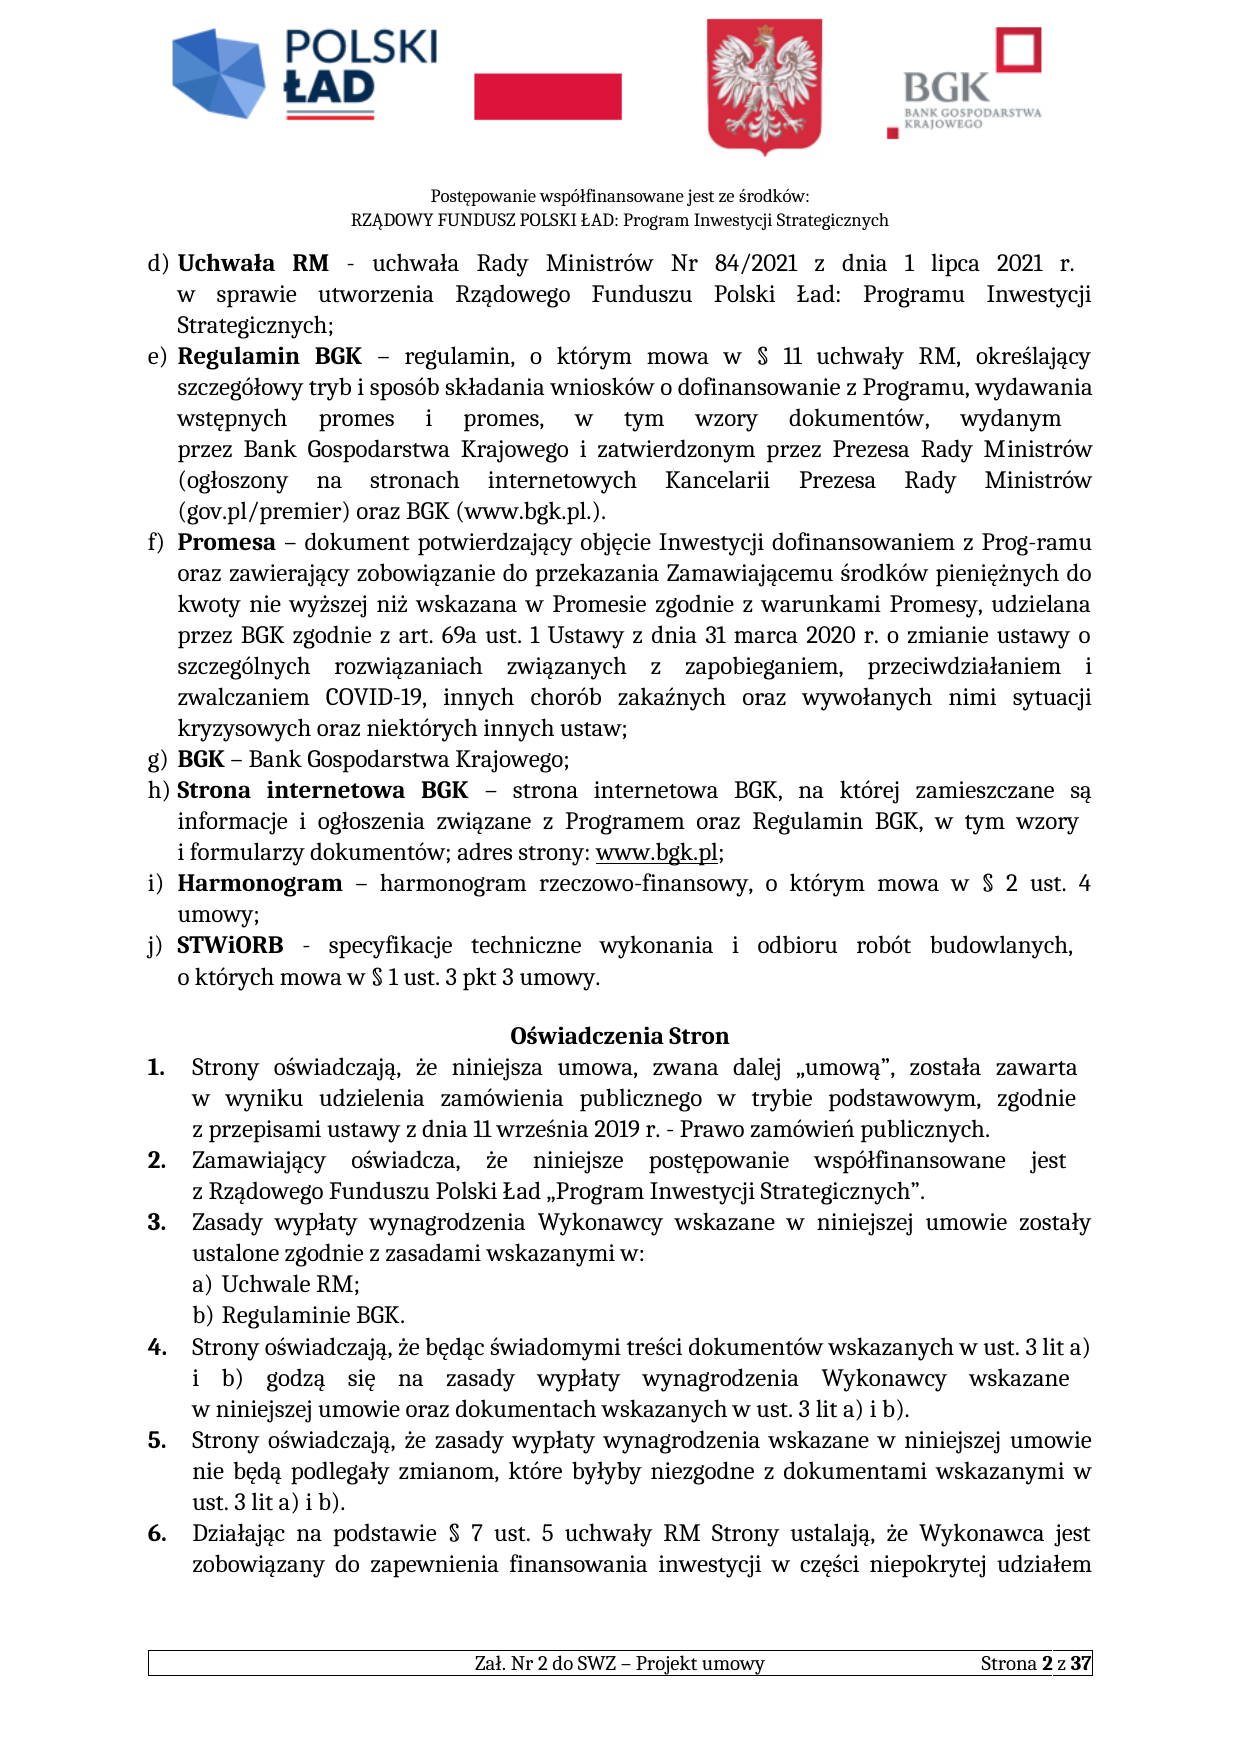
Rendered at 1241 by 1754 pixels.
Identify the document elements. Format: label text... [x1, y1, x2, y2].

list Strony oświadczają, że będąc świadomymi treści dokumentów wskazanych w ust. 3 lit a) i b) godzą się na zasady wypłaty wynagrodzenia Wykonawcy wskazane w niniejszej umowie oraz dokumentach wskazanych w ust. 3 lit a) i b). [148, 1332, 1093, 1423]
list STWiORB - specyfikacje techniczne wykonania i odbioru robót budowlanych, o których mowa w § 1 ust. 3 pkt 3 umowy. [148, 931, 1093, 991]
list Strony oświadczają, że niniejsza umowa, zwana dalej „umową”, została zawarta w wyniku udzielenia zamówienia publicznego w trybie podstawowym, zgodnie z przepisami ustawy z dnia 11 września 2019 r. - Prawo zamówień publicznych. [148, 1053, 1093, 1144]
list Regulaminie BGK. [192, 1301, 1093, 1330]
list Uchwała RM - uchwała Rady Ministrów Nr 84/2021 z dnia 1 lipca 2021 r. w sprawie utworzenia Rządowego Funduszu Polski Ład: Programu Inwestycji Strategicznych; [148, 248, 1093, 339]
list Promesa – dokument potwierdzający objęcie Inwestycji dofinansowaniem z Prog-ramu oraz zawierający zobowiązanie do przekazania Zamawiającemu środków pieniężnych do kwoty nie wyższej niż wskazana w Promesie zgodnie z warunkami Promesy, udzielana przez BGK zgodnie z art. 69a ust. 1 Ustawy z dnia 31 marca 2020 r. o zmianie ustawy o szczególnych rozwiązaniach związanych z zapobieganiem, przeciwdziałaniem i zwalczaniem COVID-19, innych chorób zakaźnych oraz wywołanych nimi sytuacji kryzysowych oraz niektórych innych ustaw; [148, 528, 1093, 743]
list Uchwale RM; [192, 1270, 1093, 1299]
list Strony oświadczają, że zasady wypłaty wynagrodzenia wskazane w niniejszej umowie nie będą podlegały zmianom, które byłyby niezgodne z dokumentami wskazanymi w ust. 3 lit a) i b). [148, 1426, 1093, 1516]
list Harmonogram – harmonogram rzeczowo-finansowy, o którym mowa w § 2 ust. 4 umowy; [148, 869, 1093, 929]
list BGK – Bank Gospodarstwa Krajowego; [148, 745, 1093, 774]
list Regulamin BGK – regulamin, o którym mowa w § 11 uchwały RM, określający szczegółowy tryb i sposób składania wniosków o dofinansowanie z Programu, wydawania wstępnych promes i promes, w tym wzory dokumentów, wydanym przez Bank Gospodarstwa Krajowego i zatwierdzonym przez Prezesa Rady Ministrów (ogłoszony na stronach internetowych Kancelarii Prezesa Rady Ministrów (gov.pl/premier) oraz BGK (www.bgk.pl.). [148, 342, 1093, 526]
picture [147, 11, 1093, 161]
list Strona internetowa BGK – strona internetowa BGK, na której zamieszczane są informacje i ogłoszenia związane z Programem oraz Regulamin BGK, w tym wzory i formularzy dokumentów; adres strony: www.bgk.pl; [148, 776, 1093, 867]
list Zasady wypłaty wynagrodzenia Wykonawcy wskazane w niniejszej umowie zostały ustalone zgodnie z zasadami wskazanymi w: [148, 1208, 1093, 1268]
list Zamawiający oświadcza, że niniejsze postępowanie współfinansowane jest z Rządowego Funduszu Polski Ład „Program Inwestycji Strategicznych”. [148, 1146, 1093, 1206]
text Oświadczenia Stron [148, 1022, 1093, 1051]
